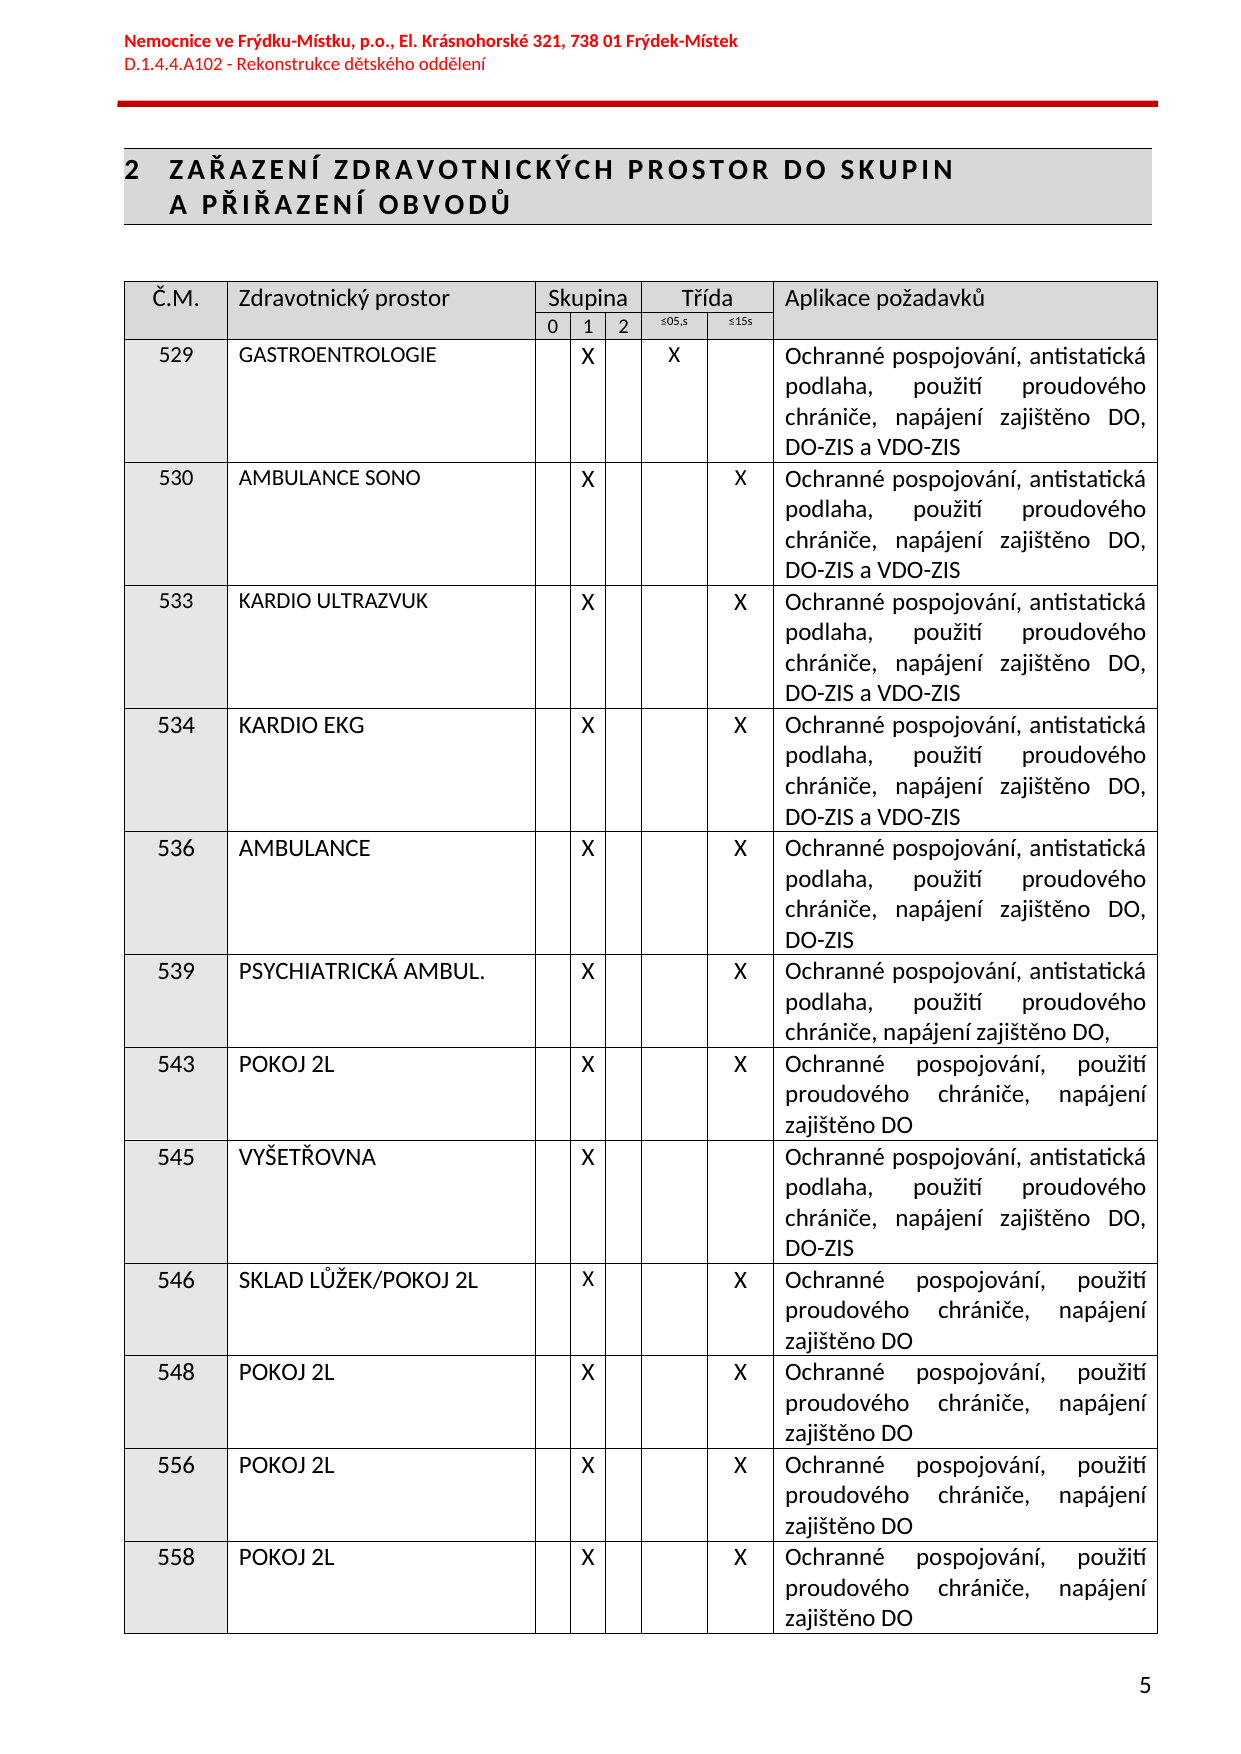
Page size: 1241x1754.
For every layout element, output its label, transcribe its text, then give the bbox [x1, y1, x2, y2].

table_cell [536, 955, 570, 1047]
table_cell Ochranné pospojování, antistatická podlaha, použití proudového chrániče, napájení zajištěno DO, DO-ZIS a VDO-ZIS [774, 463, 1157, 585]
table_cell X [571, 832, 605, 954]
table_cell [606, 586, 641, 708]
table_cell X [708, 463, 773, 585]
table_cell ≤05,s [642, 313, 707, 339]
table_cell X [708, 832, 773, 954]
table_cell Ochranné pospojování, antistatická podlaha, použití proudového chrániče, napájení zajištěno DO, DO-ZIS a VDO-ZIS [774, 340, 1157, 462]
table_cell [536, 1141, 570, 1263]
table_header Skupina [536, 282, 641, 312]
table_cell [642, 955, 707, 1047]
table_cell X [571, 1141, 605, 1263]
table_cell 530 [125, 463, 227, 585]
table_cell [642, 1542, 707, 1633]
table_cell VYŠETŘOVNA [228, 1141, 535, 1263]
table_cell Ochranné pospojování, antistatická podlaha, použití proudového chrániče, napájení zajištěno DO, DO-ZIS a VDO-ZIS [774, 709, 1157, 831]
table_cell 548 [125, 1356, 227, 1448]
table_cell [606, 1048, 641, 1139]
table_cell X [708, 1048, 773, 1139]
table_cell Ochranné pospojování, antistatická podlaha, použití proudového chrániče, napájení zajištěno DO, DO-ZIS a VDO-ZIS [774, 586, 1157, 708]
table_cell X [708, 955, 773, 1047]
table_cell Ochranné pospojování, použití proudového chrániče, napájení zajištěno DO [774, 1264, 1157, 1355]
table_cell [642, 1356, 707, 1448]
table_cell X [571, 955, 605, 1047]
table_cell [606, 1449, 641, 1541]
table_cell [536, 709, 570, 831]
table_cell GASTROENTROLOGIE [228, 340, 535, 462]
table_cell X [571, 1449, 605, 1541]
table_header Č.M. [125, 282, 227, 339]
table_cell [642, 586, 707, 708]
table_cell 2 [606, 313, 641, 339]
table_cell [642, 1141, 707, 1263]
table_cell Ochranné pospojování, antistatická podlaha, použití proudového chrániče, napájení zajištěno DO, DO-ZIS [774, 1141, 1157, 1263]
table_cell Ochranné pospojování, antistatická podlaha, použití proudového chrániče, napájení zajištěno DO, DO-ZIS [774, 832, 1157, 954]
table_cell AMBULANCE SONO [228, 463, 535, 585]
table_cell X [571, 1542, 605, 1633]
table_cell 534 [125, 709, 227, 831]
table_cell [606, 463, 641, 585]
table_cell 545 [125, 1141, 227, 1263]
table_cell SKLAD LŮŽEK/POKOJ 2L [228, 1264, 535, 1355]
table_header Aplikace požadavků [774, 282, 1157, 339]
table_cell [606, 709, 641, 831]
table_cell X [571, 340, 605, 462]
table_cell [536, 1356, 570, 1448]
table_cell [606, 1264, 641, 1355]
table_cell X [571, 586, 605, 708]
table_cell 1 [571, 313, 605, 339]
table_cell POKOJ 2L [228, 1449, 535, 1541]
table_cell [536, 1449, 570, 1541]
table_cell X [708, 1356, 773, 1448]
table_cell [606, 1141, 641, 1263]
table_cell [708, 1141, 773, 1263]
table_cell [606, 1356, 641, 1448]
table_cell [642, 709, 707, 831]
table_cell Ochranné pospojování, použití proudového chrániče, napájení zajištěno DO [774, 1048, 1157, 1139]
table_cell AMBULANCE [228, 832, 535, 954]
table_cell PSYCHIATRICKÁ AMBUL. [228, 955, 535, 1047]
table_cell 556 [125, 1449, 227, 1541]
table_cell [642, 1264, 707, 1355]
table_cell [708, 340, 773, 462]
table_cell [536, 340, 570, 462]
table_cell X [708, 1542, 773, 1633]
table_cell X [708, 1264, 773, 1355]
table_cell X [708, 586, 773, 708]
table_cell X [642, 340, 707, 462]
table_cell X [571, 1048, 605, 1139]
table_cell X [708, 1449, 773, 1541]
table_cell [536, 832, 570, 954]
table_cell [642, 1048, 707, 1139]
table_cell [642, 832, 707, 954]
table_cell KARDIO ULTRAZVUK [228, 586, 535, 708]
table_cell 536 [125, 832, 227, 954]
table_cell 558 [125, 1542, 227, 1633]
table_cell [774, 1449, 1157, 1541]
table_cell Ochranné pospojování, antistatická podlaha, použití proudového chrániče, napájení zajištěno DO, [774, 955, 1157, 1047]
table_cell 533 [125, 586, 227, 708]
table_cell [606, 340, 641, 462]
table_cell 543 [125, 1048, 227, 1139]
table_cell KARDIO EKG [228, 709, 535, 831]
table_cell [536, 1542, 570, 1633]
table_cell 529 [125, 340, 227, 462]
table_cell ≤15s [708, 313, 773, 339]
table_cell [774, 1542, 1157, 1633]
table_cell POKOJ 2L [228, 1048, 535, 1139]
table_cell X [571, 463, 605, 585]
table_cell X [571, 1264, 605, 1355]
table_cell [536, 463, 570, 585]
table_cell [536, 1048, 570, 1139]
table_cell [642, 1449, 707, 1541]
table_cell [606, 1542, 641, 1633]
table_cell X [571, 1356, 605, 1448]
table_cell X [571, 709, 605, 831]
table_cell 539 [125, 955, 227, 1047]
table_cell 0 [536, 313, 570, 339]
table_header Zdravotnický prostor [228, 282, 535, 339]
table_cell [536, 1264, 570, 1355]
table_cell POKOJ 2L [228, 1356, 535, 1448]
table_cell X [708, 709, 773, 831]
table_header Třída [642, 282, 773, 312]
table_cell Ochranné pospojování, použití proudového chrániče, napájení zajištěno DO [774, 1356, 1157, 1448]
table_cell 546 [125, 1264, 227, 1355]
table_cell [606, 832, 641, 954]
subtitle Zařazení zdravotnických prostor do skupin a přiřazení obvodů [124, 149, 1152, 224]
table_cell [536, 586, 570, 708]
table_cell [606, 955, 641, 1047]
table_cell POKOJ 2L [228, 1542, 535, 1633]
table_cell [642, 463, 707, 585]
